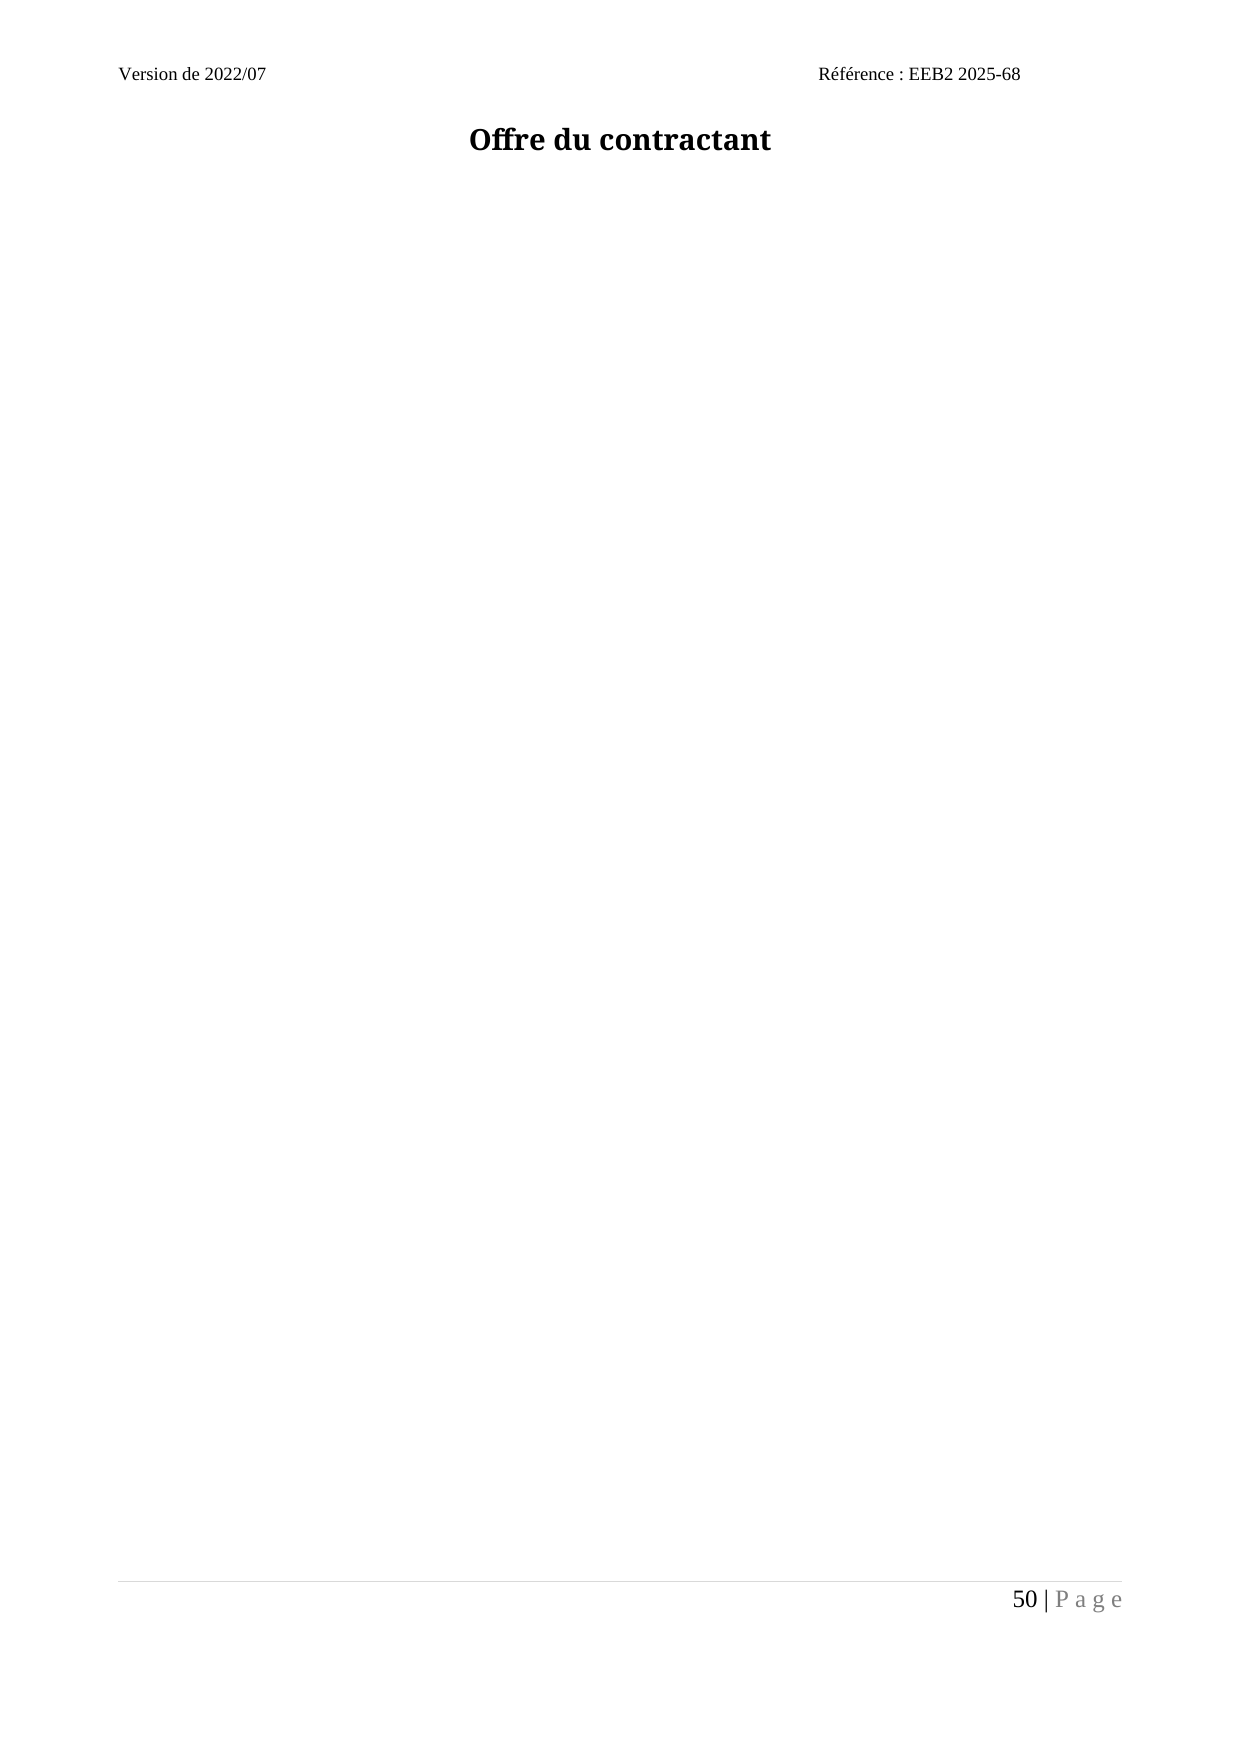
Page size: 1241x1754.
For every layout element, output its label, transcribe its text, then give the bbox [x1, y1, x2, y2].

title Offre du contractant [118, 119, 1122, 158]
